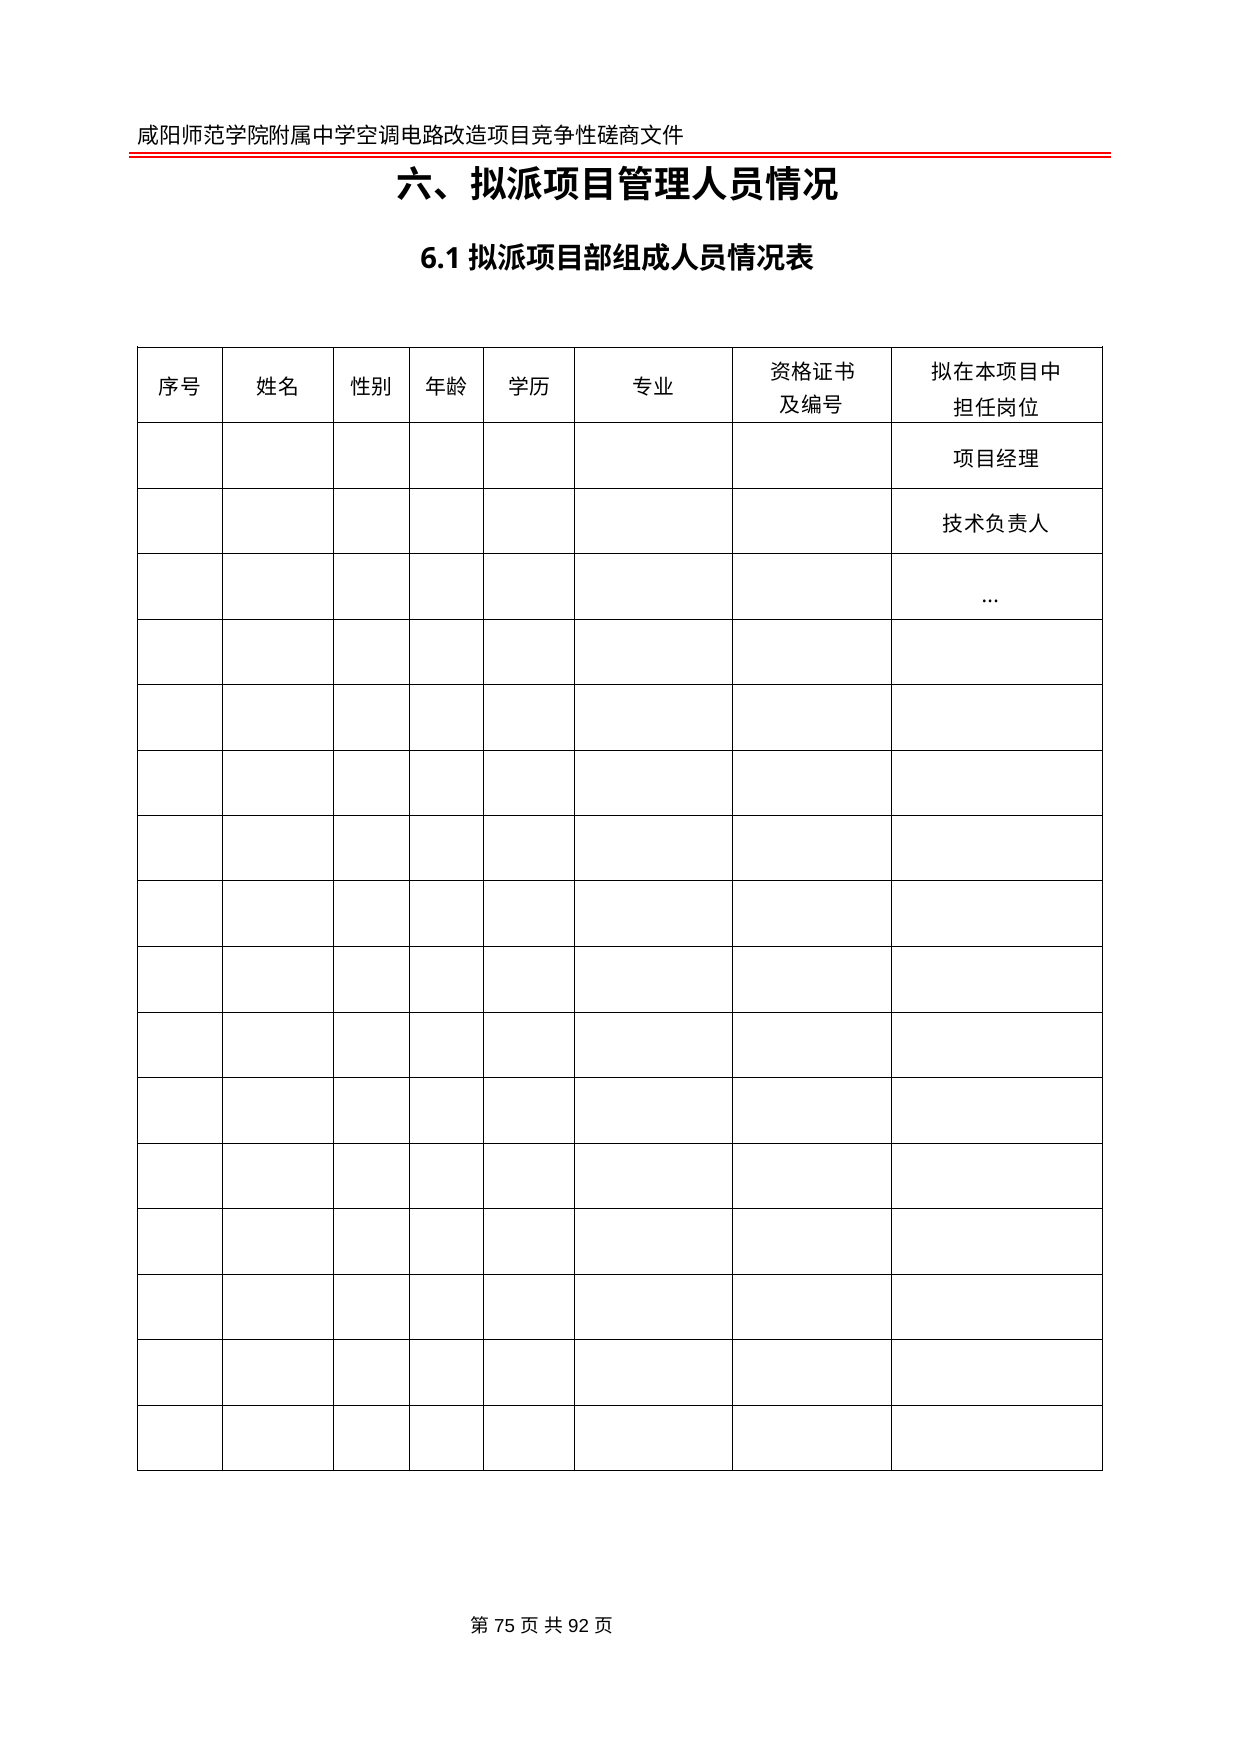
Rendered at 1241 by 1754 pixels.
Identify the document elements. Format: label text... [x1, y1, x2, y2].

table_cell [334, 489, 409, 553]
table_cell [733, 685, 891, 749]
table_cell [733, 554, 891, 618]
table_cell [575, 1013, 732, 1077]
table_cell [484, 1406, 574, 1470]
table_cell [484, 947, 574, 1011]
table_cell [138, 685, 222, 749]
table_cell [733, 1078, 891, 1142]
table_cell [138, 947, 222, 1011]
table_cell [892, 1406, 1102, 1470]
table_header 年龄 [410, 348, 483, 422]
table_cell [733, 620, 891, 684]
table_cell [410, 881, 483, 946]
table_cell [575, 423, 732, 487]
table_cell [892, 816, 1102, 880]
table_cell 技术负责人 [892, 489, 1102, 553]
table_cell [334, 751, 409, 815]
table_cell [223, 489, 333, 553]
table_header 资格证书 及编号 [733, 348, 891, 422]
table_cell 项目经理 [892, 423, 1102, 487]
table_cell [138, 423, 222, 487]
table_cell [410, 1078, 483, 1142]
table_cell [575, 751, 732, 815]
table_cell [410, 1209, 483, 1273]
table_cell [138, 489, 222, 553]
table_header 专业 [575, 348, 732, 422]
table_cell [223, 685, 333, 749]
table_cell [892, 947, 1102, 1011]
table_cell [138, 1340, 222, 1404]
table_cell [410, 620, 483, 684]
table_cell [575, 881, 732, 946]
table_cell [892, 685, 1102, 749]
table_cell [223, 554, 333, 618]
table_cell [223, 1078, 333, 1142]
table_cell [484, 1078, 574, 1142]
table_cell [138, 620, 222, 684]
table_cell [334, 1078, 409, 1142]
table_cell ... [892, 554, 1102, 618]
table_cell [223, 1275, 333, 1339]
table_cell [733, 1144, 891, 1208]
table_cell [334, 1209, 409, 1273]
table_cell [410, 1275, 483, 1339]
table_cell [223, 1209, 333, 1273]
table_cell [334, 554, 409, 618]
table_cell [484, 423, 574, 487]
table_cell [334, 1144, 409, 1208]
table_cell [138, 1144, 222, 1208]
table_cell [410, 816, 483, 880]
table_cell [575, 685, 732, 749]
table_cell [892, 620, 1102, 684]
table_cell [733, 947, 891, 1011]
table_cell [484, 685, 574, 749]
table_cell [892, 1078, 1102, 1142]
table_cell [575, 1078, 732, 1142]
table_cell [575, 489, 732, 553]
table_cell [223, 751, 333, 815]
table_cell [575, 816, 732, 880]
table_cell [138, 1275, 222, 1339]
table_cell [410, 1144, 483, 1208]
table_header 学历 [484, 348, 574, 422]
table_cell [138, 1209, 222, 1273]
text 六、拟派项目管理人员情况 [396, 158, 1103, 207]
table_cell [223, 423, 333, 487]
table_cell [334, 1013, 409, 1077]
table_cell [733, 751, 891, 815]
table_cell [484, 1144, 574, 1208]
table_cell [484, 751, 574, 815]
table_cell [138, 751, 222, 815]
table_cell [575, 1340, 732, 1404]
table_cell [334, 620, 409, 684]
table_header 姓名 [223, 348, 333, 422]
table_cell [892, 1340, 1102, 1404]
table_cell [892, 751, 1102, 815]
table_cell [575, 554, 732, 618]
table_cell [334, 881, 409, 946]
table_cell [575, 1406, 732, 1470]
table_cell [733, 1209, 891, 1273]
table_cell [892, 1209, 1102, 1273]
table_cell [484, 816, 574, 880]
table_cell [484, 1209, 574, 1273]
table_cell [138, 816, 222, 880]
table_cell [484, 881, 574, 946]
table_cell [334, 685, 409, 749]
text 6.1 拟派项目部组成人员情况表 [420, 237, 1103, 276]
table_cell [733, 1013, 891, 1077]
table_cell [138, 554, 222, 618]
table_cell [410, 489, 483, 553]
table_cell [223, 620, 333, 684]
table_cell [410, 423, 483, 487]
table_cell [223, 947, 333, 1011]
table_cell [334, 947, 409, 1011]
table_header 性别 [334, 348, 409, 422]
table_cell [223, 1013, 333, 1077]
table_cell [410, 554, 483, 618]
table_cell [334, 1340, 409, 1404]
table_cell [410, 1406, 483, 1470]
table_cell [733, 489, 891, 553]
table_cell [223, 1144, 333, 1208]
table_cell [484, 1275, 574, 1339]
table_cell [223, 881, 333, 946]
table_cell [138, 1406, 222, 1470]
table_cell [410, 751, 483, 815]
table_header 拟在本项目中 担任岗位 [892, 348, 1102, 422]
table_cell [575, 620, 732, 684]
table_cell [334, 423, 409, 487]
table_cell [484, 1013, 574, 1077]
table_header 序号 [138, 348, 222, 422]
table_cell [223, 816, 333, 880]
table_cell [410, 685, 483, 749]
table_cell [733, 1340, 891, 1404]
table_cell [892, 881, 1102, 946]
table_cell [733, 816, 891, 880]
table_cell [138, 1013, 222, 1077]
table_cell [484, 620, 574, 684]
table_cell [575, 947, 732, 1011]
table_cell [484, 1340, 574, 1404]
table_cell [223, 1340, 333, 1404]
table_cell [733, 423, 891, 487]
table_cell [484, 554, 574, 618]
table_cell [575, 1209, 732, 1273]
table_cell [138, 1078, 222, 1142]
table_cell [410, 947, 483, 1011]
table_cell [410, 1340, 483, 1404]
table_cell [733, 1275, 891, 1339]
table_cell [575, 1275, 732, 1339]
table_cell [334, 816, 409, 880]
table_cell [223, 1406, 333, 1470]
table_cell [334, 1406, 409, 1470]
table_cell [733, 881, 891, 946]
table_cell [138, 881, 222, 946]
table_cell [484, 489, 574, 553]
table_cell [575, 1144, 732, 1208]
table_cell [410, 1013, 483, 1077]
table_cell [892, 1144, 1102, 1208]
table_cell [334, 1275, 409, 1339]
table_cell [892, 1275, 1102, 1339]
table_cell [892, 1013, 1102, 1077]
table_cell [733, 1406, 891, 1470]
